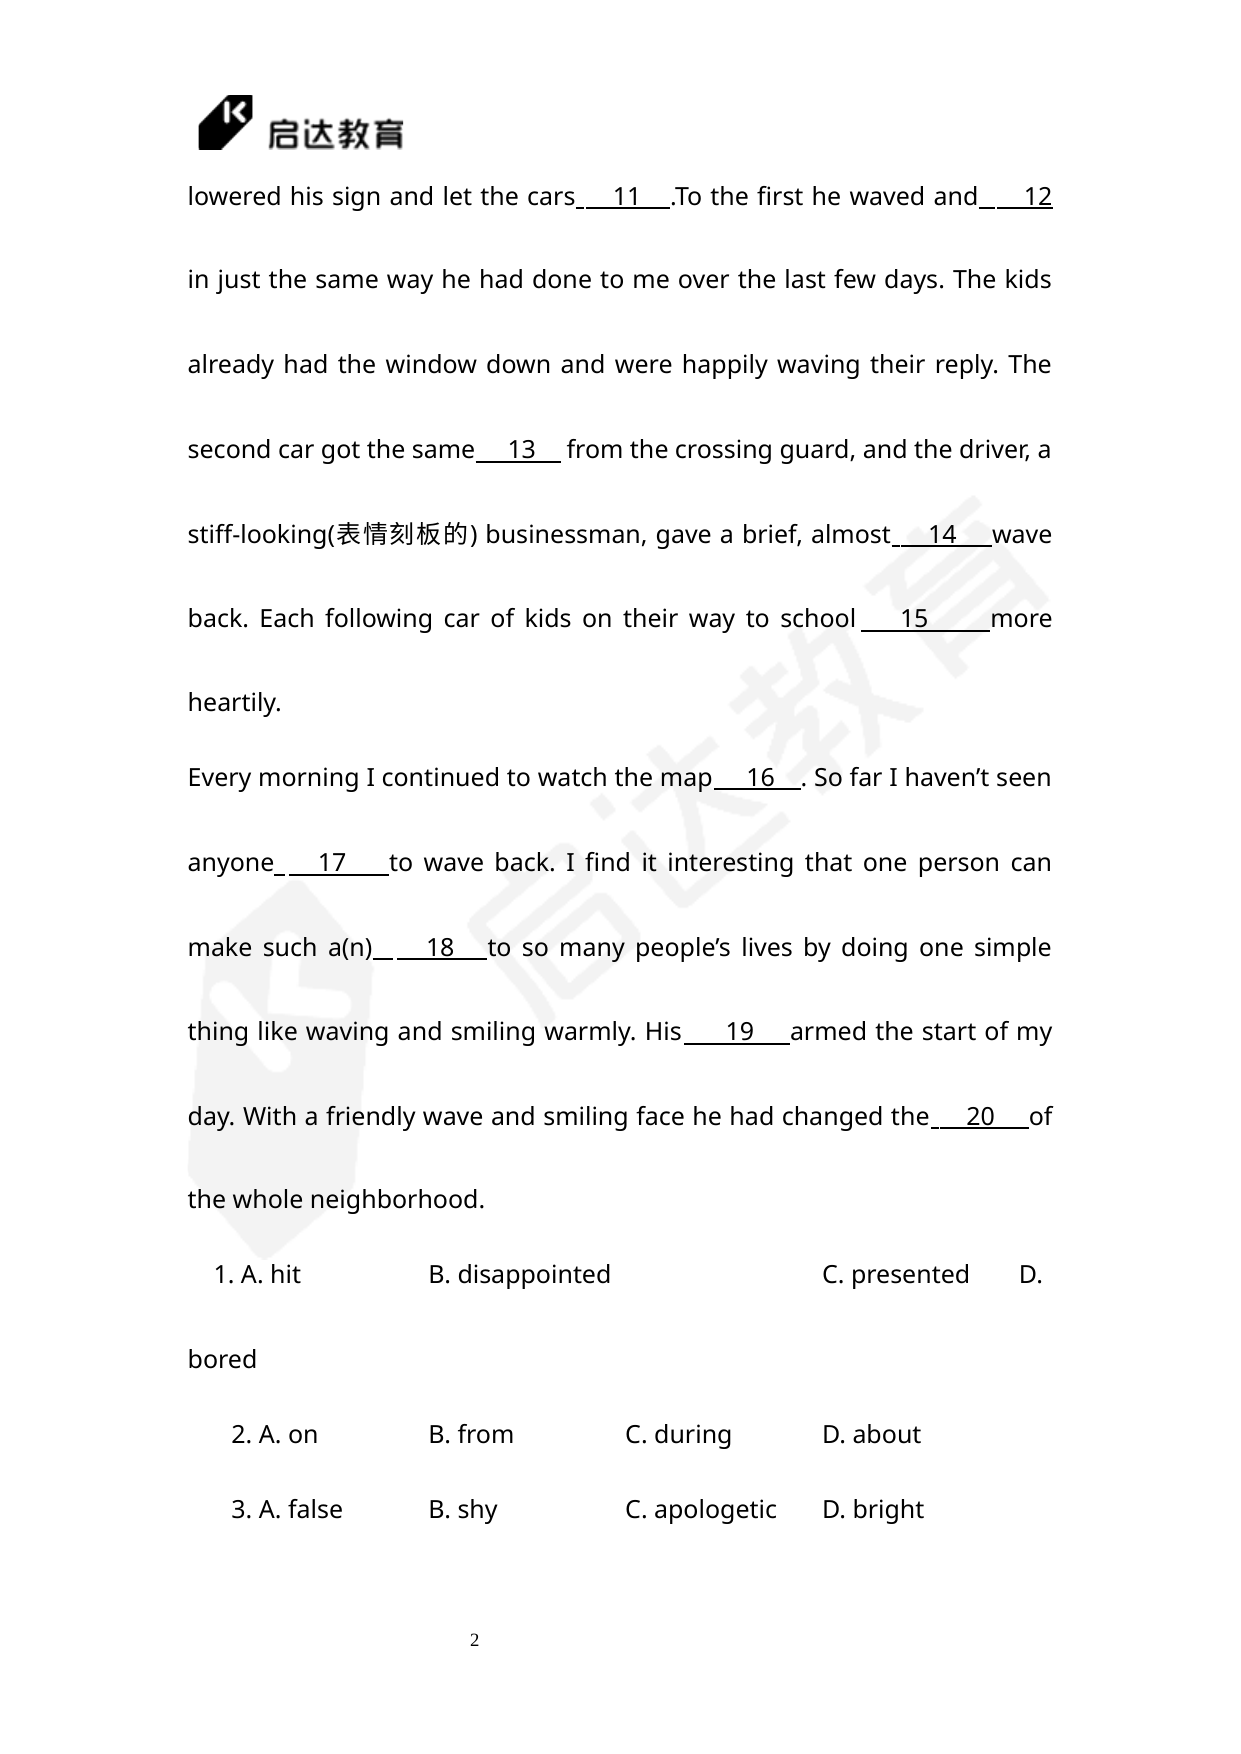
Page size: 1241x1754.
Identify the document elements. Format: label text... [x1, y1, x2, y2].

text 2. A. on B. from C. during D. about [231, 1401, 1053, 1466]
text Every morning I continued to watch the map 16 . So far I haven’t seen anyone 17 to wave back. I find it interesting that one person can make such a(n) 18 to so many people’s lives by doing one simple thing like waving and smiling warmly. His 19 armed the start of my day. With a friendly wave and smiling face he had changed the 20 of the whole neighborhood. [187, 744, 1053, 1231]
text 1. A. hit B. disappointed C. presented D. bored [187, 1242, 1053, 1391]
text 3. A. false B. shy C. apologetic D. bright [231, 1477, 1053, 1542]
picture [198, 95, 404, 150]
